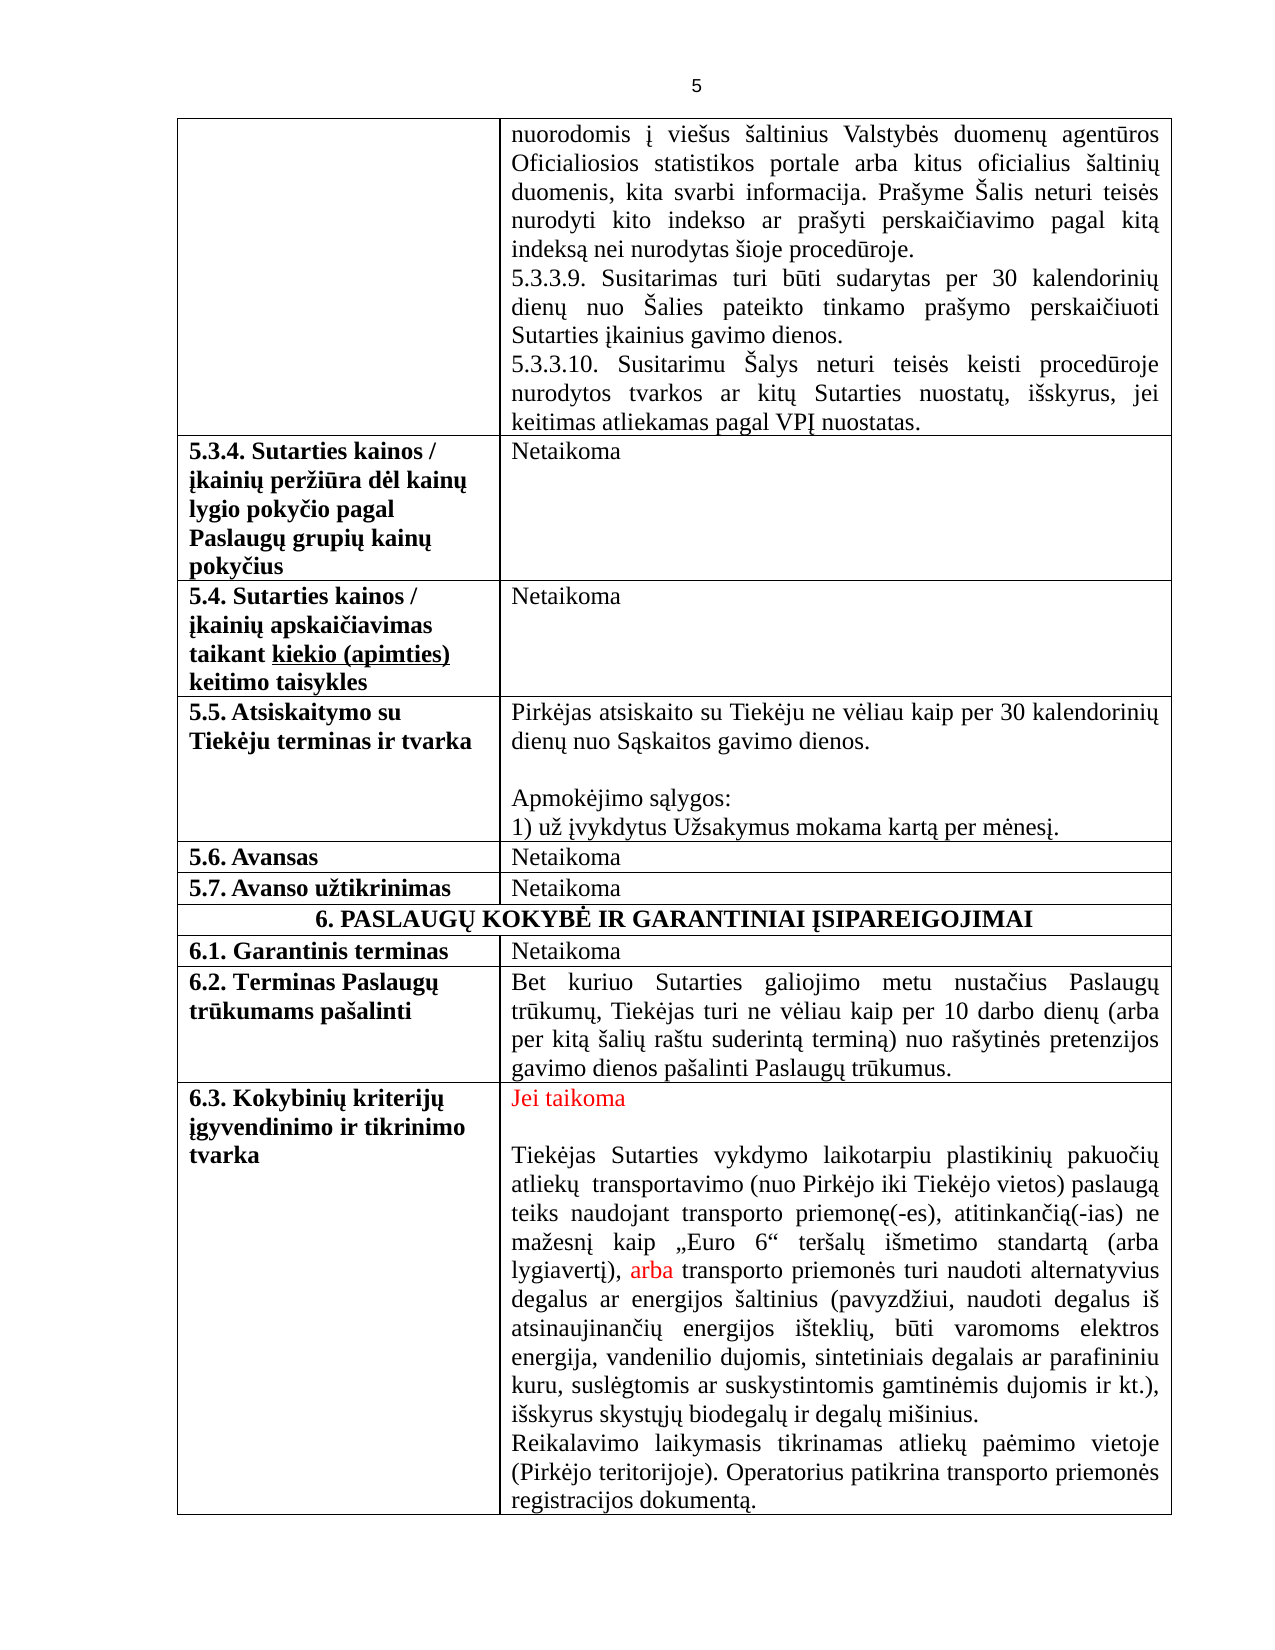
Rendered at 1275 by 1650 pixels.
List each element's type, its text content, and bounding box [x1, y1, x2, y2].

table_cell Bet kuriuo Sutarties galiojimo metu nustačius Paslaugų trūkumų, Tiekėjas turi ne vėliau kaip per 10 darbo dienų (arba per kitą šalių raštu suderintą terminą) nuo rašytinės pretenzijos gavimo dienos pašalinti Paslaugų trūkumus. [501, 967, 1171, 1082]
table_cell 5.5. Atsiskaitymo su Tiekėju terminas ir tvarka [178, 697, 499, 841]
table_cell 6.3. Kokybinių kriterijų įgyvendinimo ir tikrinimo tvarka [178, 1083, 499, 1514]
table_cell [501, 119, 1171, 435]
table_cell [178, 119, 499, 435]
table_cell 5.4. Sutarties kainos / įkainių apskaičiavimas taikant kiekio (apimties) keitimo taisykles [178, 581, 499, 696]
table_cell Netaikoma [501, 436, 1171, 580]
table_cell 6.2. Terminas Paslaugų trūkumams pašalinti [178, 967, 499, 1082]
table_cell Pirkėjas atsiskaito su Tiekėju ne vėliau kaip per 30 kalendorinių dienų nuo Sąskaitos gavimo dienos. Apmokėjimo sąlygos: 1) už įvykdytus Užsakymus mokama kartą per mėnesį. [501, 697, 1171, 841]
table_cell Netaikoma [501, 842, 1171, 872]
table_cell Netaikoma [501, 936, 1171, 966]
table_cell Jei taikoma Tiekėjas Sutarties vykdymo laikotarpiu plastikinių pakuočių atliekų transportavimo (nuo Pirkėjo iki Tiekėjo vietos) paslaugą teiks naudojant transporto priemonę(-es), atitinkančią(-ias) ne mažesnį kaip „Euro 6“ teršalų išmetimo standartą (arba lygiavertį), arba transporto priemonės turi naudoti alternatyvius degalus ar energijos šaltinius (pavyzdžiui, naudoti degalus iš atsinaujinančių energijos išteklių, būti varomoms elektros energija, vandenilio dujomis, sintetiniais degalais ar parafininiu kuru, suslėgtomis ar suskystintomis gamtinėmis dujomis ir kt.), išskyrus skystųjų biodegalų ir degalų mišinius. Reikalavimo laikymasis tikrinamas atliekų paėmimo vietoje (Pirkėjo teritorijoje). Operatorius patikrina transporto priemonės registracijos dokumentą. [501, 1083, 1171, 1514]
table_cell 5.6. Avansas [178, 842, 499, 872]
table_cell 5.3.4. Sutarties kainos / įkainių peržiūra dėl kainų lygio pokyčio pagal Paslaugų grupių kainų pokyčius [178, 436, 499, 580]
table_cell 5.7. Avanso užtikrinimas [178, 873, 499, 903]
table_cell Netaikoma [501, 873, 1171, 903]
table_cell 6.1. Garantinis terminas [178, 936, 499, 966]
table_cell 6. PASLAUGŲ KOKYBĖ IR GARANTINIAI ĮSIPAREIGOJIMAI [178, 905, 1171, 935]
table_cell Netaikoma [501, 581, 1171, 696]
